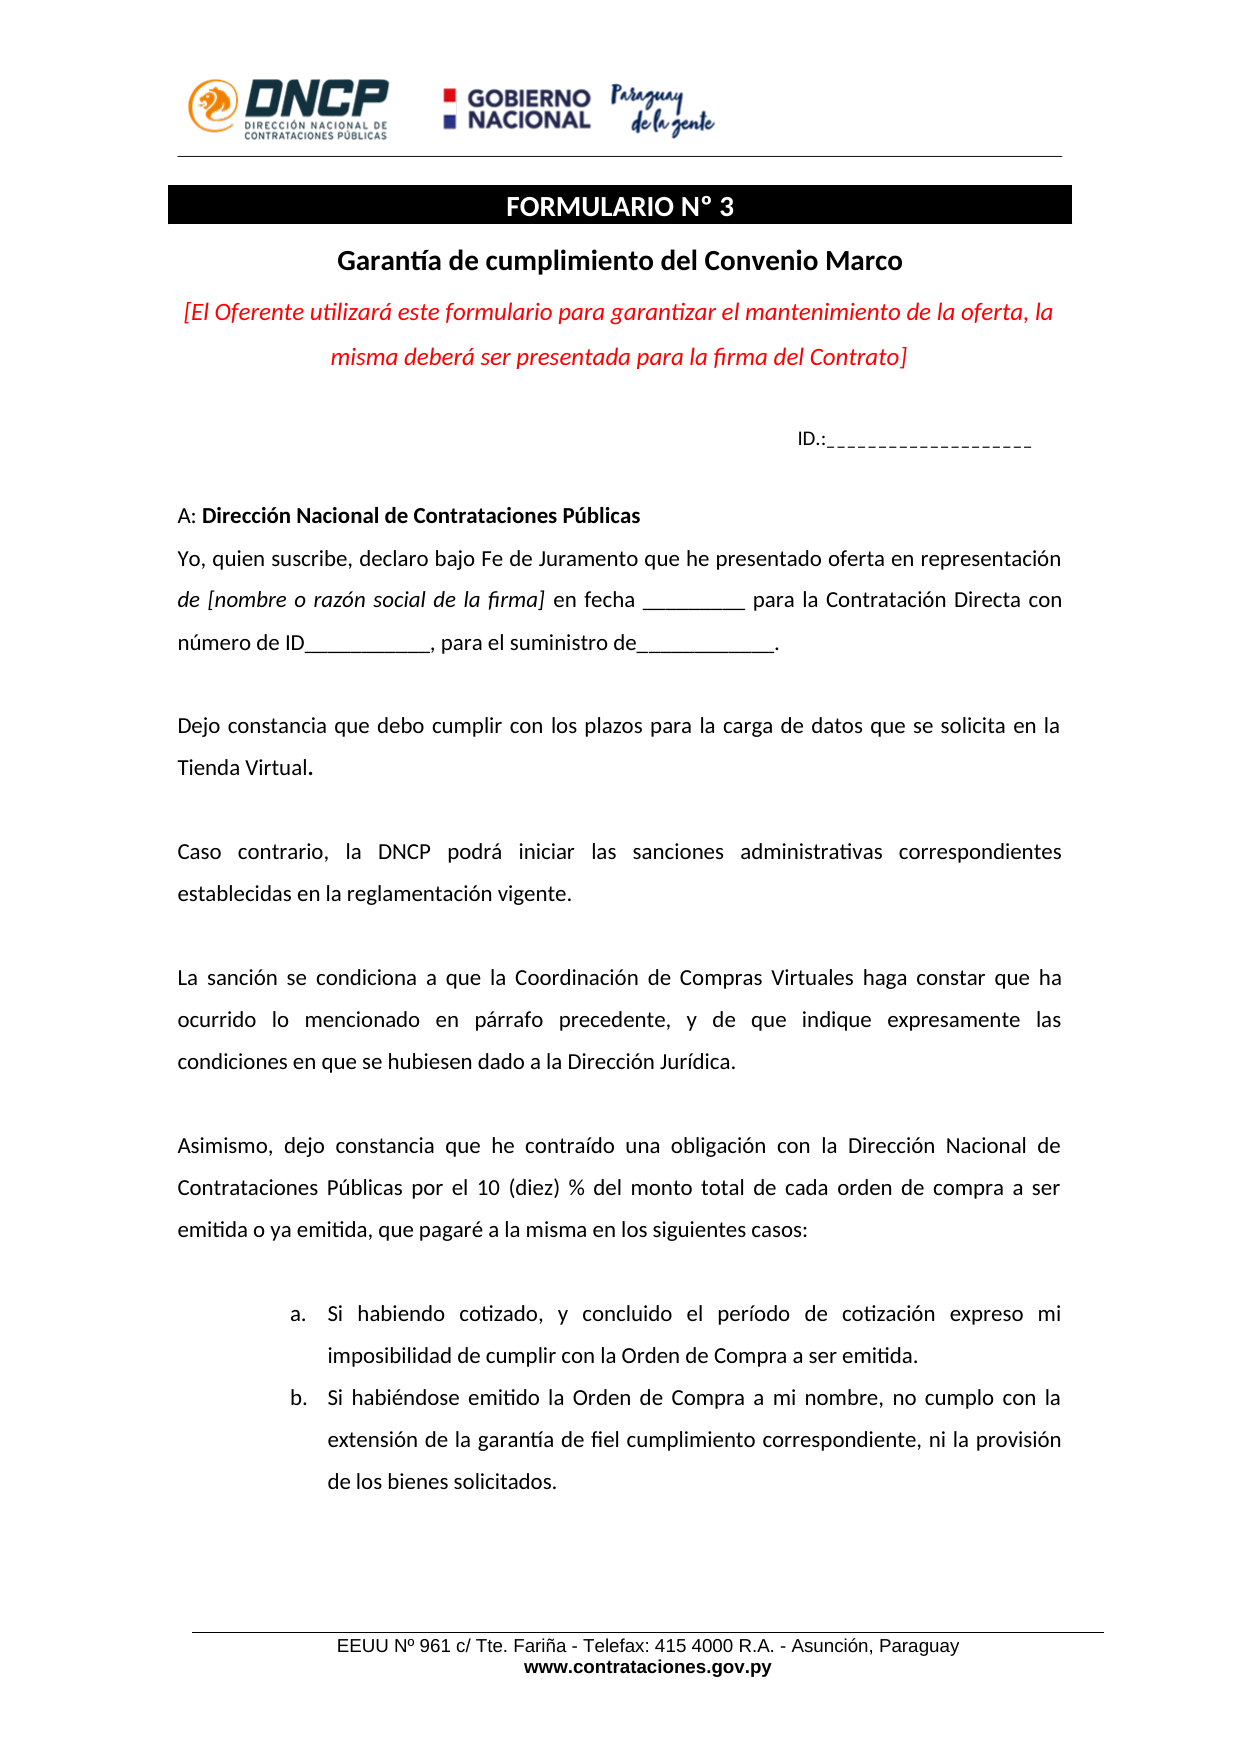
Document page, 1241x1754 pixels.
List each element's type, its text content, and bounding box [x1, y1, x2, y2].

text [El Oferente utilizará este formulario para garantizar el mantenimiento de la oferta, la misma deberá ser presentada para la firma del Contrato] [177, 296, 1063, 372]
subtitle Si habiendo cotizado, y concluido el período de cotización expreso mi imposibilidad de cumplir con la Orden de Compra a ser emitida. [290, 1299, 1063, 1369]
text A: Dirección Nacional de Contrataciones Públicas [177, 502, 1063, 530]
text La sanción se condiciona a que la Coordinación de Compras Virtuales haga constar que ha ocurrido lo mencionado en párrafo precedente, y de que indique expresamente las condiciones en que se hubiesen dado a la Dirección Jurídica. [177, 921, 1063, 1075]
text Yo, quien suscribe, declaro bajo Fe de Juramento que he presentado oferta en representación de [nombre o razón social de la firma] en fecha _________ para la Contratación Directa con número de ID___________, para el suministro de____________. [177, 544, 1063, 656]
text ID.:____________________ [797, 425, 1063, 451]
text Dejo constancia que debo cumplir con los plazos para la carga de datos que se solicita en la Tienda Virtual. [177, 712, 1063, 782]
picture [177, 73, 1063, 157]
text Garantía de cumplimiento del Convenio Marco [177, 242, 1063, 278]
text FORMULARIO Nº 3 [169, 186, 1071, 223]
text Asimismo, dejo constancia que he contraído una obligación con la Dirección Nacional de Contrataciones Públicas por el 10 (diez) % del monto total de cada orden de compra a ser emitida o ya emitida, que pagaré a la misma en los siguientes casos: [177, 1131, 1063, 1243]
text Caso contrario, la DNCP podrá iniciar las sanciones administrativas correspondientes establecidas en la reglamentación vigente. [177, 837, 1063, 907]
subtitle Si habiéndose emitido la Orden de Compra a mi nombre, no cumplo con la extensión de la garantía de fiel cumplimiento correspondiente, ni la provisión de los bienes solicitados. [290, 1383, 1063, 1495]
